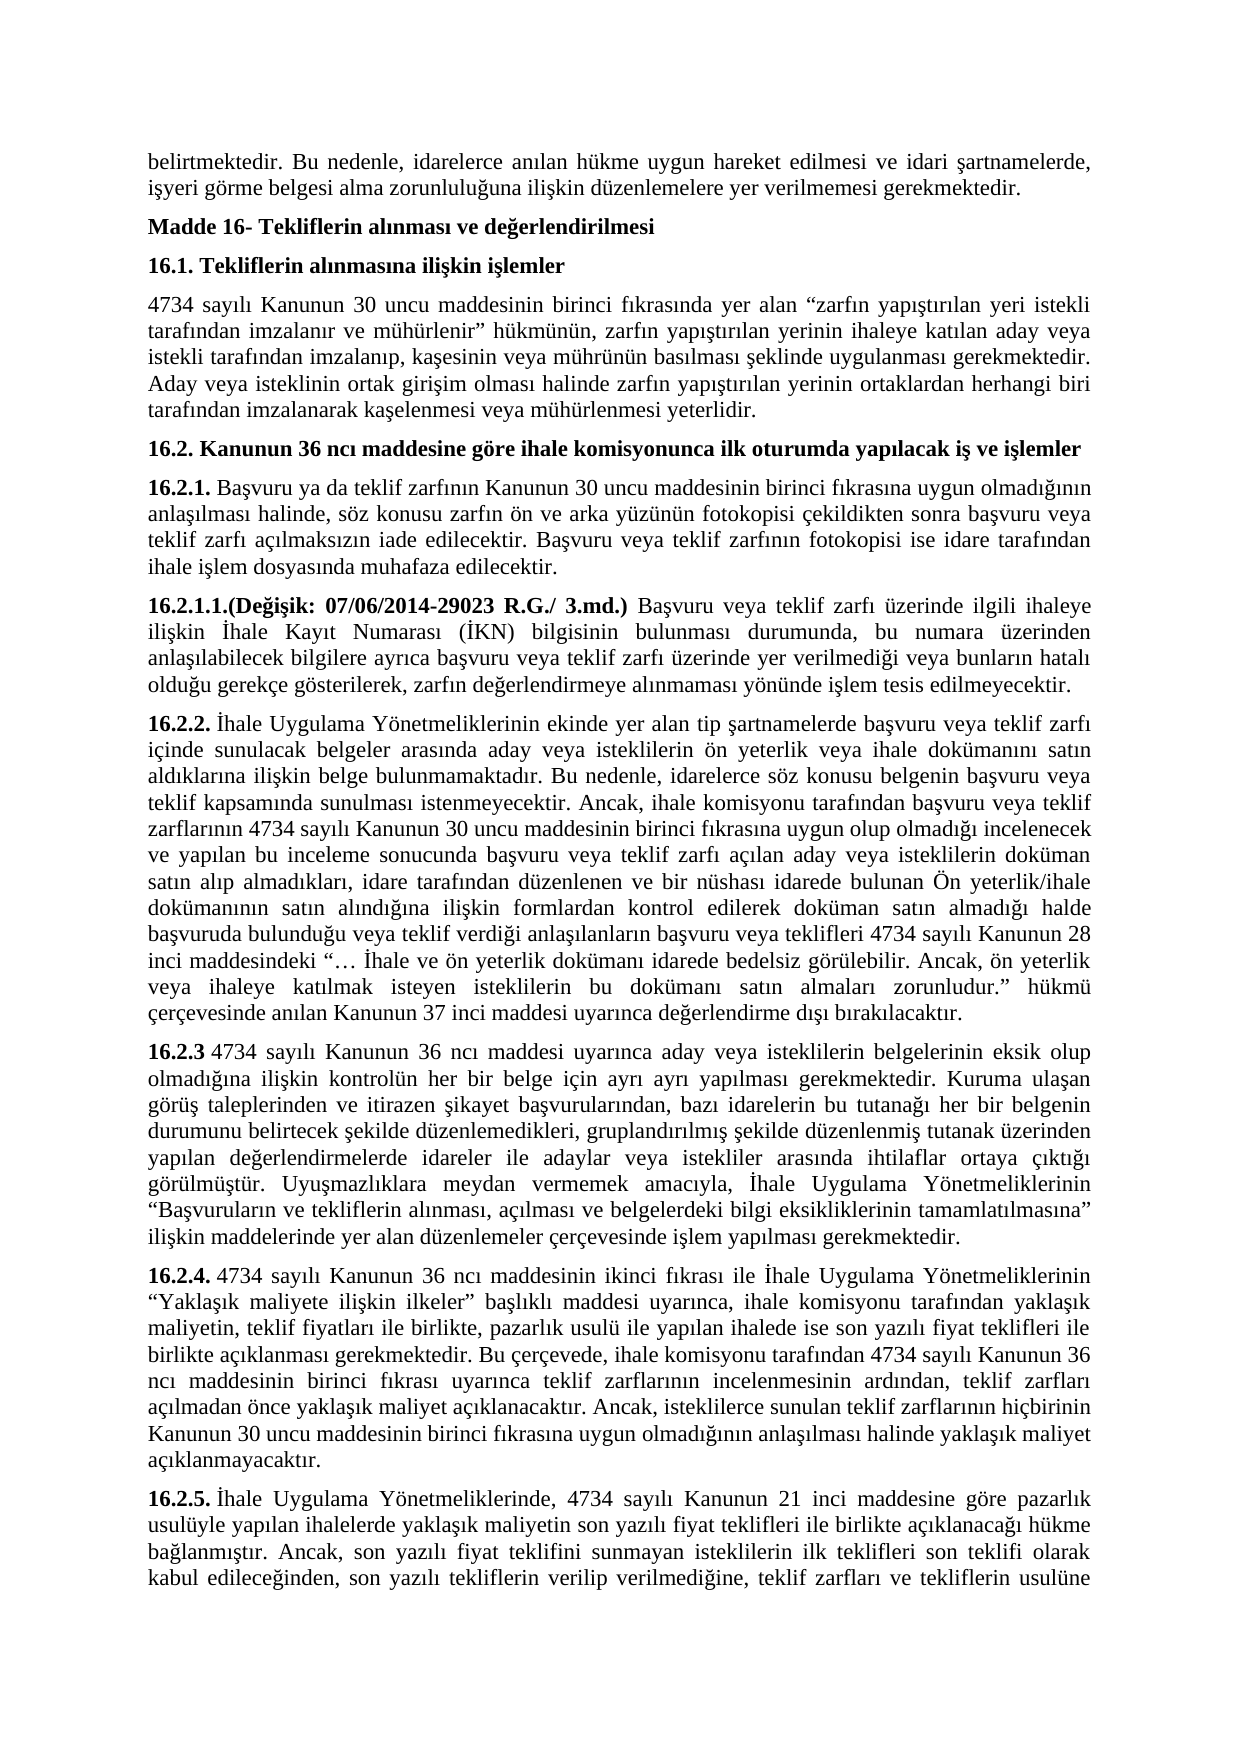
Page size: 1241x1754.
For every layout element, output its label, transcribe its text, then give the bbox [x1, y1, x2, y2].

text 16.1. Tekliflerin alınmasına ilişkin işlemler [148, 252, 1092, 278]
text 16.2.3 4734 sayılı Kanunun 36 ncı maddesi uyarınca aday veya isteklilerin belgelerinin eksik olup olmadığına ilişkin kontrolün her bir belge için ayrı ayrı yapılması gerekmektedir. Kuruma ulaşan görüş taleplerinden ve itirazen şikayet başvurularından, bazı idarelerin bu tutanağı her bir belgenin durumunu belirtecek şekilde düzenlemedikleri, gruplandırılmış şekilde düzenlenmiş tutanak üzerinden yapılan değerlendirmelerde idareler ile adaylar veya istekliler arasında ihtilaflar ortaya çıktığı görülmüştür. Uyuşmazlıklara meydan vermemek amacıyla, İhale Uygulama Yönetmeliklerinin “Başvuruların ve tekliflerin alınması, açılması ve belgelerdeki bilgi eksikliklerinin tamamlatılmasına” ilişkin maddelerinde yer alan düzenlemeler çerçevesinde işlem yapılması gerekmektedir. [148, 1038, 1092, 1249]
text 16.2.1. Başvuru ya da teklif zarfının Kanunun 30 uncu maddesinin birinci fıkrasına uygun olmadığının anlaşılması halinde, söz konusu zarfın ön ve arka yüzünün fotokopisi çekildikten sonra başvuru veya teklif zarfı açılmaksızın iade edilecektir. Başvuru veya teklif zarfının fotokopisi ise idare tarafından ihale işlem dosyasında muhafaza edilecektir. [148, 474, 1092, 579]
text 4734 sayılı Kanunun 30 uncu maddesinin birinci fıkrasında yer alan “zarfın yapıştırılan yeri istekli tarafından imzalanır ve mühürlenir” hükmünün, zarfın yapıştırılan yerinin ihaleye katılan aday veya istekli tarafından imzalanıp, kaşesinin veya mührünün basılması şeklinde uygulanması gerekmektedir. Aday veya isteklinin ortak girişim olması halinde zarfın yapıştırılan yerinin ortaklardan herhangi biri tarafından imzalanarak kaşelenmesi veya mühürlenmesi yeterlidir. [148, 291, 1092, 422]
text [148, 1485, 1092, 1590]
text 16.2.4. 4734 sayılı Kanunun 36 ncı maddesinin ikinci fıkrası ile İhale Uygulama Yönetmeliklerinin “Yaklaşık maliyete ilişkin ilkeler” başlıklı maddesi uyarınca, ihale komisyonu tarafından yaklaşık maliyetin, teklif fiyatları ile birlikte, pazarlık usulü ile yapılan ihalede ise son yazılı fiyat teklifleri ile birlikte açıklanması gerekmektedir. Bu çerçevede, ihale komisyonu tarafından 4734 sayılı Kanunun 36 ncı maddesinin birinci fıkrası uyarınca teklif zarflarının incelenmesinin ardından, teklif zarfları açılmadan önce yaklaşık maliyet açıklanacaktır. Ancak, isteklilerce sunulan teklif zarflarının hiçbirinin Kanunun 30 uncu maddesinin birinci fıkrasına uygun olmadığının anlaşılması halinde yaklaşık maliyet açıklanmayacaktır. [148, 1262, 1092, 1472]
text 16.2. Kanunun 36 ncı maddesine göre ihale komisyonunca ilk oturumda yapılacak iş ve işlemler [148, 435, 1092, 461]
text 16.2.2. İhale Uygulama Yönetmeliklerinin ekinde yer alan tip şartnamelerde başvuru veya teklif zarfı içinde sunulacak belgeler arasında aday veya isteklilerin ön yeterlik veya ihale dokümanını satın aldıklarına ilişkin belge bulunmamaktadır. Bu nedenle, idarelerce söz konusu belgenin başvuru veya teklif kapsamında sunulması istenmeyecektir. Ancak, ihale komisyonu tarafından başvuru veya teklif zarflarının 4734 sayılı Kanunun 30 uncu maddesinin birinci fıkrasına uygun olup olmadığı incelenecek ve yapılan bu inceleme sonucunda başvuru veya teklif zarfı açılan aday veya isteklilerin doküman satın alıp almadıkları, idare tarafından düzenlenen ve bir nüshası idarede bulunan Ön yeterlik/ihale dokümanının satın alındığına ilişkin formlardan kontrol edilerek doküman satın almadığı halde başvuruda bulunduğu veya teklif verdiği anlaşılanların başvuru veya teklifleri 4734 sayılı Kanunun 28 inci maddesindeki “… İhale ve ön yeterlik dokümanı idarede bedelsiz görülebilir. Ancak, ön yeterlik veya ihaleye katılmak isteyen isteklilerin bu dokümanı satın almaları zorunludur.” hükmü çerçevesinde anılan Kanunun 37 inci maddesi uyarınca değerlendirme dışı bırakılacaktır. [148, 709, 1092, 1026]
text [148, 148, 1092, 200]
text 16.2.1.1.(Değişik: 07/06/2014-29023 R.G./ 3.md.) Başvuru veya teklif zarfı üzerinde ilgili ihaleye ilişkin İhale Kayıt Numarası (İKN) bilgisinin bulunması durumunda, bu numara üzerinden anlaşılabilecek bilgilere ayrıca başvuru veya teklif zarfı üzerinde yer verilmediği veya bunların hatalı olduğu gerekçe gösterilerek, zarfın değerlendirmeye alınmaması yönünde işlem tesis edilmeyecektir. [148, 592, 1092, 697]
text Madde 16- Tekliflerin alınması ve değerlendirilmesi [148, 213, 1092, 239]
